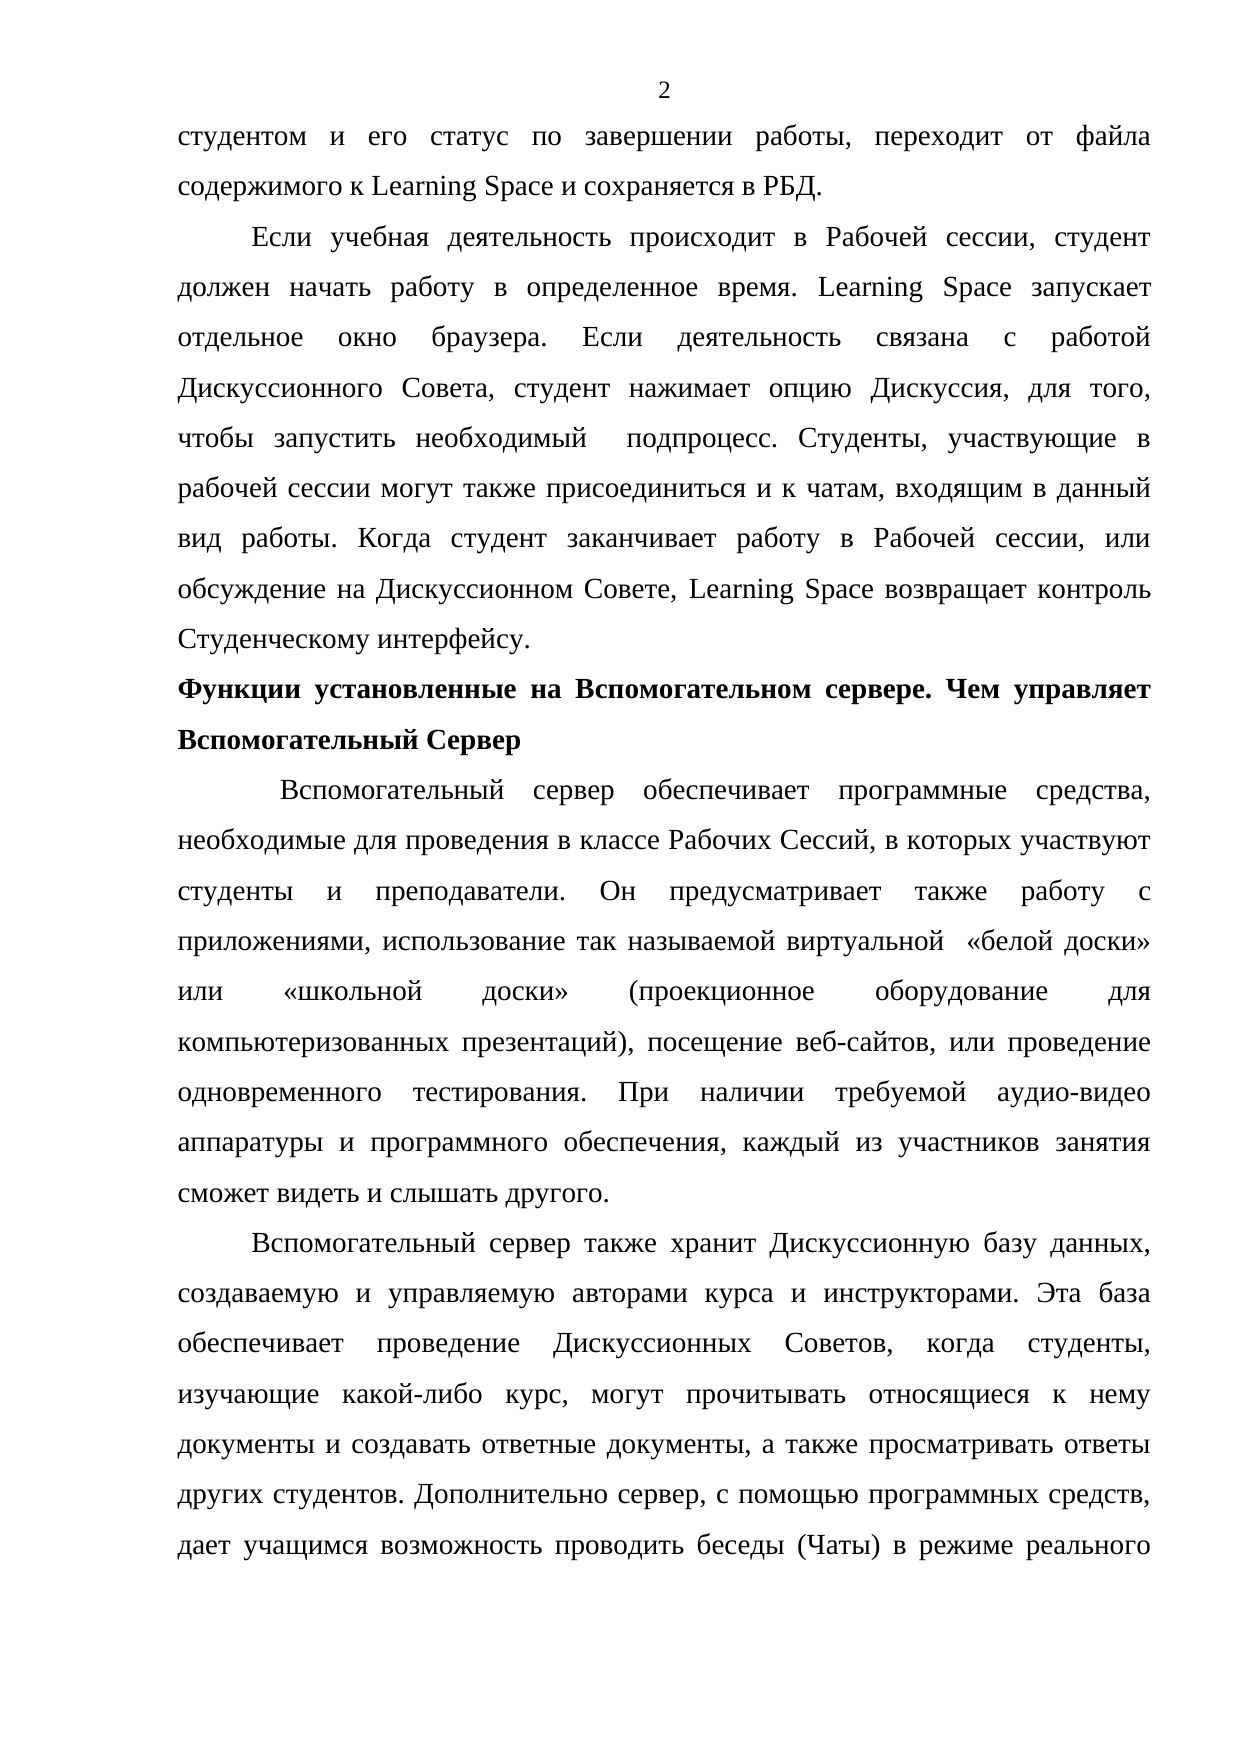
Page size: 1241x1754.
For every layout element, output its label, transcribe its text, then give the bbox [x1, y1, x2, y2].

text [177, 118, 1152, 202]
text Функции установленные на Вспомогательном сервере. Чем управляет Вспомогательный Сервер [177, 672, 1152, 755]
text Если учебная деятельность происходит в Рабочей сессии, студент должен начать работу в определенное время. Learning Space запускает отдельное окно браузера. Если деятельность связана с работой Дискуссионного Совета, студент нажимает опцию Дискуссия, для того, чтобы запустить необходимый подпроцесс. Студенты, участвующие в рабочей сессии могут также присоединиться и к чатам, входящим в данный вид работы. Когда студент заканчивает работу в Рабочей сессии, или обсуждение на Дискуссионном Совете, Learning Space возвращает контроль Студенческому интерфейсу. [177, 219, 1152, 655]
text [177, 1225, 1152, 1560]
subtitle Вспомогательный сервер обеспечивает программные средства, необходимые для проведения в классе Рабочих Сессий, в которых участвуют студенты и преподаватели. Он предусматривает также работу с приложениями, использование так называемой виртуальной «белой доски» или «школьной доски» (проекционное оборудование для компьютеризованных презентаций), посещение веб-сайтов, или проведение одновременного тестирования. При наличии требуемой аудио-видео аппаратуры и программного обеспечения, каждый из участников занятия сможет видеть и слышать другого. [177, 772, 1152, 1208]
